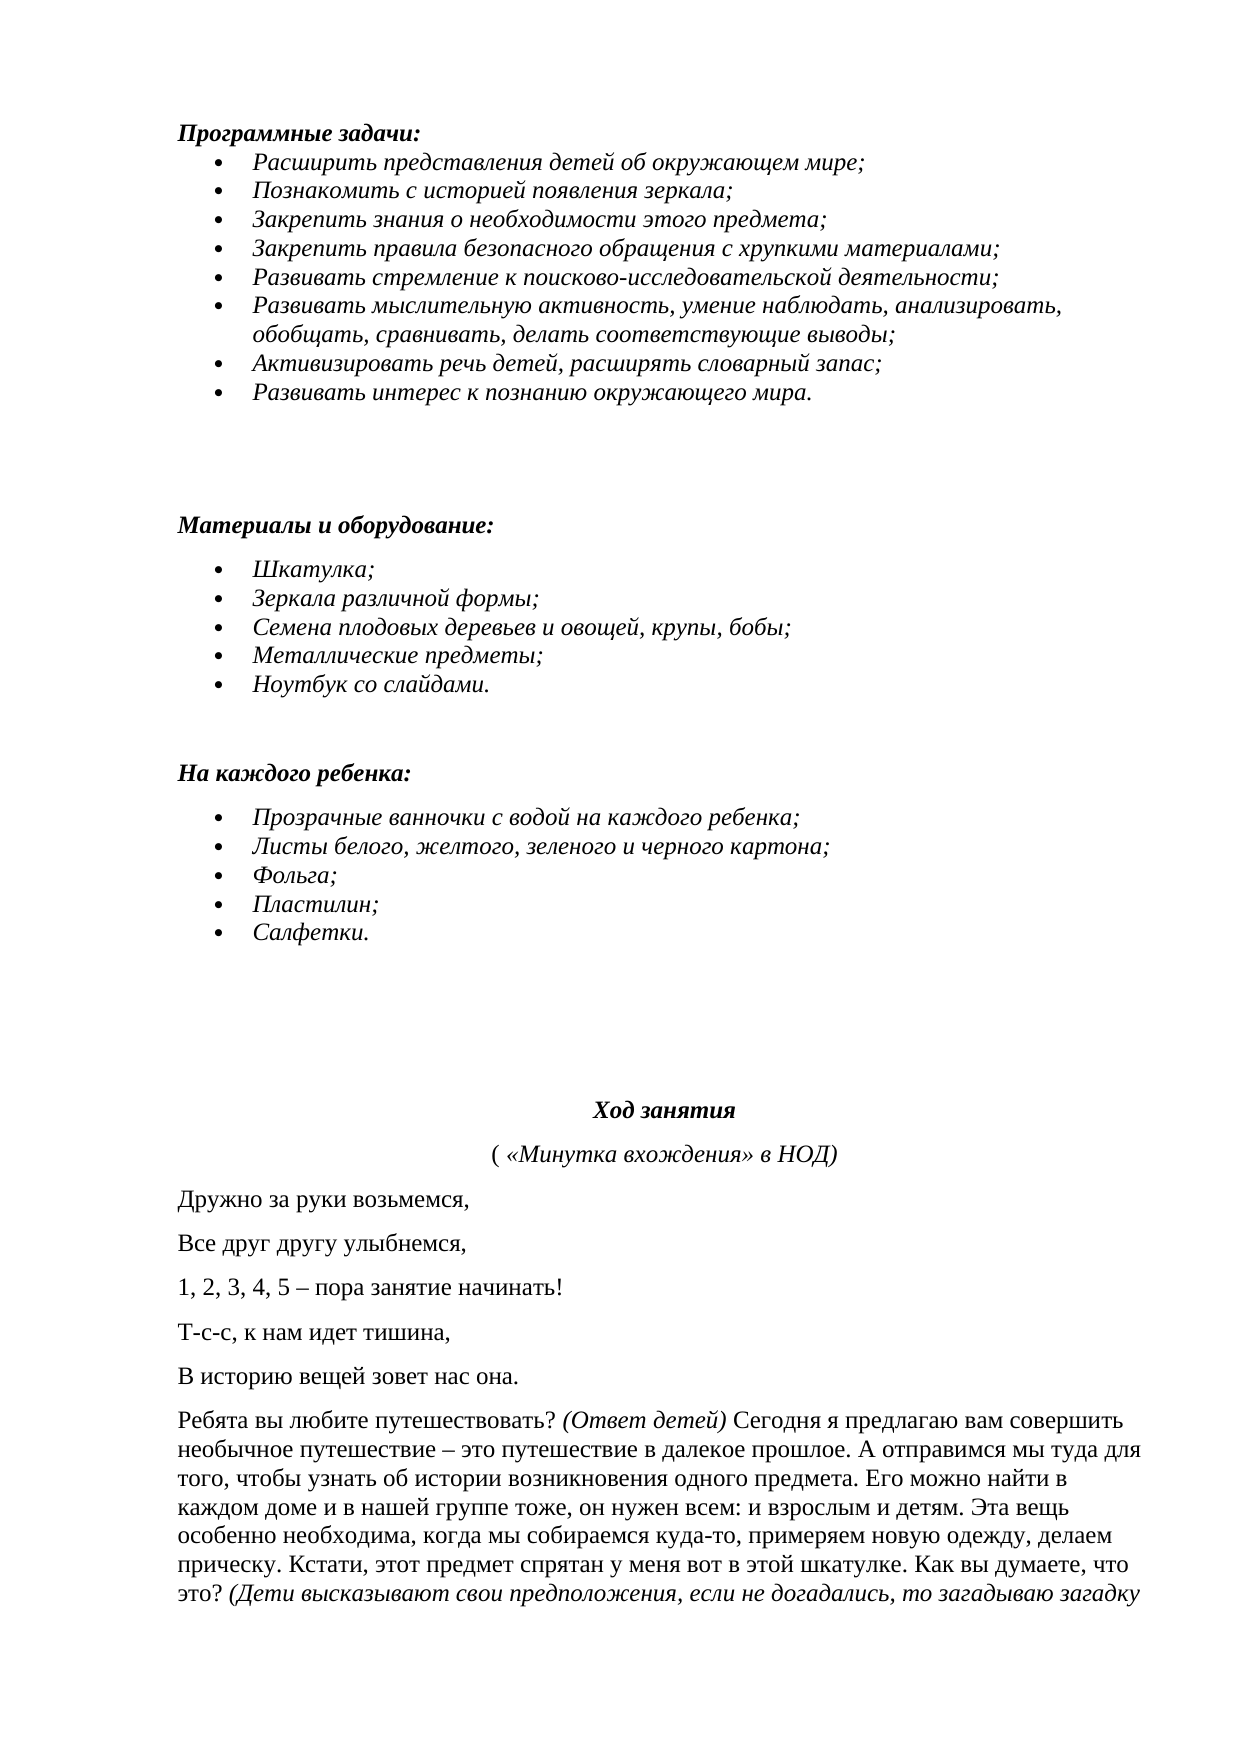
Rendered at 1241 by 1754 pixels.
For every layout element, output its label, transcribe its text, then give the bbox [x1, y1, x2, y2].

list Закрепить правила безопасного обращения с хрупкими материалами; [215, 233, 1152, 262]
list Шкатулка; [215, 554, 1152, 583]
text Материалы и оборудование: [177, 510, 1152, 539]
list Развивать интерес к познанию окружающего мира. [215, 377, 1152, 406]
list Развивать мыслительную активность, умение наблюдать, анализировать, обобщать, сравнивать, делать соответствующие выводы; [215, 291, 1152, 348]
text 1, 2, 3, 4, 5 – пора занятие начинать! [177, 1272, 1152, 1301]
text Программные задачи: [177, 118, 1152, 147]
text Дружно за руки возьмемся, [177, 1184, 1152, 1212]
list Познакомить с историей появления зеркала; [215, 176, 1152, 204]
list Ноутбук со слайдами. [215, 669, 1152, 698]
list Листы белого, желтого, зеленого и черного картона; [215, 831, 1152, 860]
list Закрепить знания о необходимости этого предмета; [215, 204, 1152, 233]
text Ход занятия [177, 1095, 1152, 1124]
list Прозрачные ванночки с водой на каждого ребенка; [215, 802, 1152, 831]
list Фольга; [215, 860, 1152, 889]
list Расширить представления детей об окружающем мире; [215, 147, 1152, 176]
list Пластилин; [215, 889, 1152, 917]
list Металлические предметы; [215, 641, 1152, 669]
text Т-с-с, к нам идет тишина, [177, 1317, 1152, 1346]
text ( «Минутка вхождения» в НОД) [177, 1139, 1152, 1168]
list Развивать стремление к поисково-исследовательской деятельности; [215, 262, 1152, 291]
text В историю вещей зовет нас она. [177, 1361, 1152, 1390]
text На каждого ребенка: [177, 758, 1152, 787]
list Семена плодовых деревьев и овощей, крупы, бобы; [215, 612, 1152, 641]
list Зеркала различной формы; [215, 583, 1152, 612]
text Все друг другу улыбнемся, [177, 1228, 1152, 1257]
list Активизировать речь детей, расширять словарный запас; [215, 348, 1152, 377]
list Салфетки. [215, 917, 1152, 946]
text Ребята вы любите путешествовать? (Ответ детей) Сегодня я предлагаю вам совершить необычное путешествие – это путешествие в далекое прошлое. А отправимся мы туда для того, чтобы узнать об истории возникновения одного предмета. Его можно найти в каждом доме и в нашей группе тоже, он нужен всем: и взрослым и детям. Эта вещь особенно необходима, когда мы собираемся куда-то, примеряем новую одежду, делаем прическу. Кстати, этот предмет спрятан у меня вот в этой шкатулке. Как вы думаете, что это? (Дети высказывают свои предположения, если не догадались, то загадываю загадку [177, 1406, 1152, 1607]
